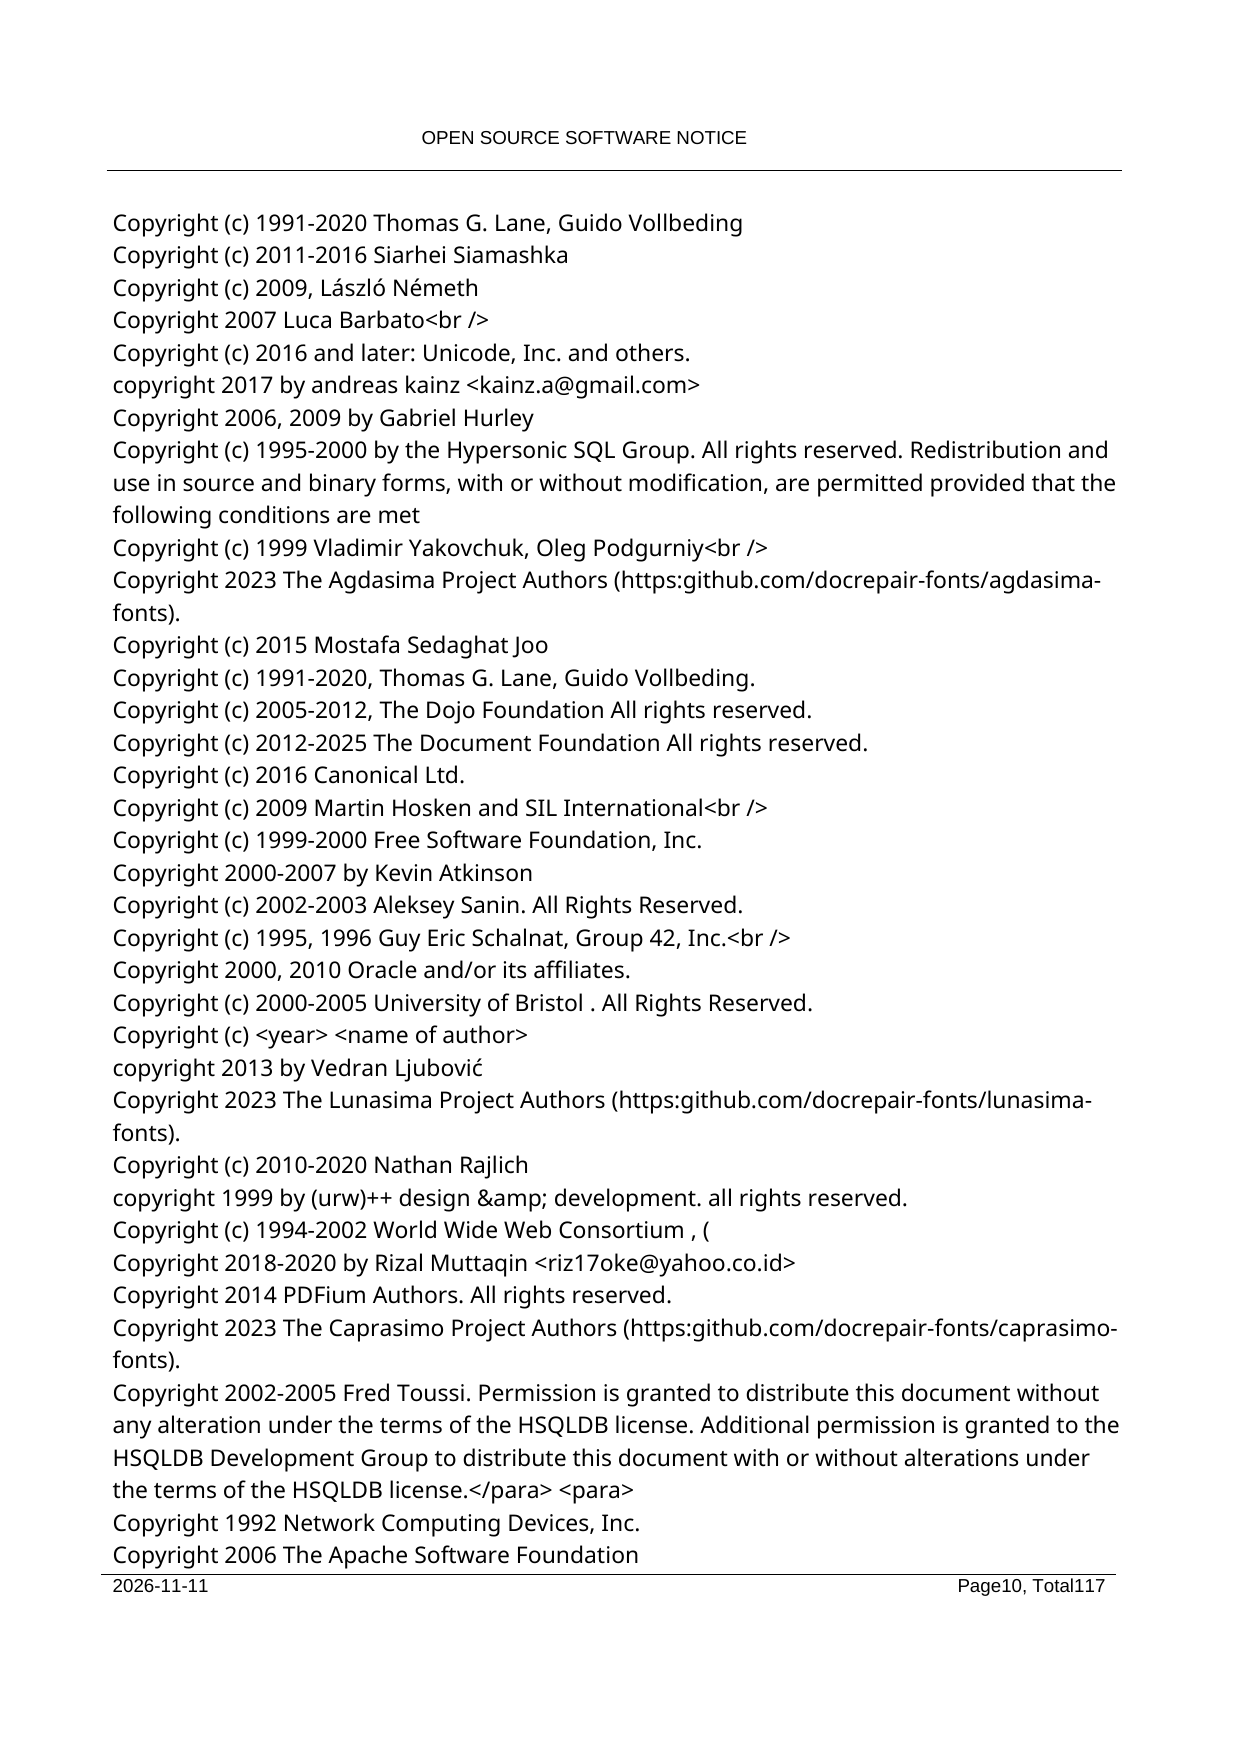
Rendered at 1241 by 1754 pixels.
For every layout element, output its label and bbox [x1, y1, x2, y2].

text [112, 206, 1128, 1571]
